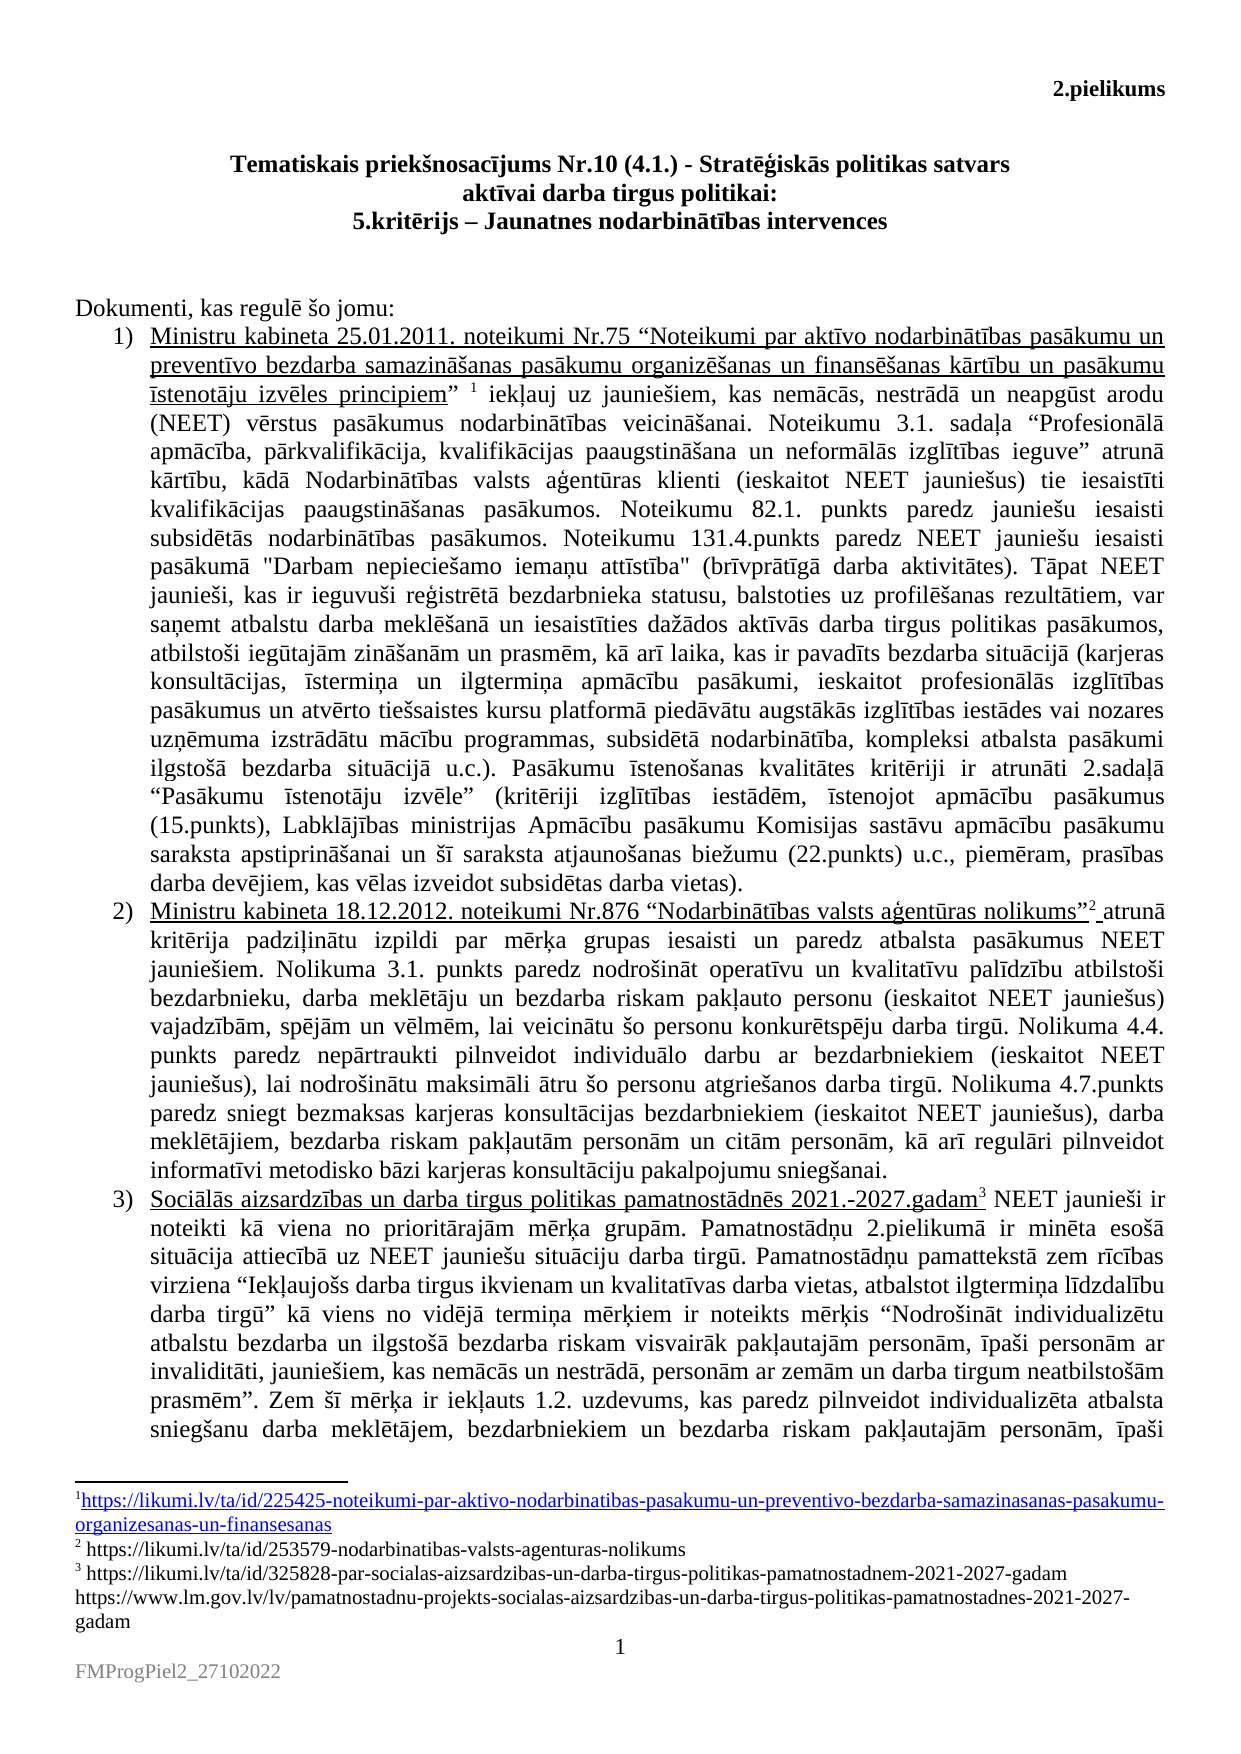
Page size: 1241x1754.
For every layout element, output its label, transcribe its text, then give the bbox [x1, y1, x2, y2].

list Ministru kabineta 18.12.2012. noteikumi Nr.876 “Nodarbinātības valsts aģentūras nolikums” atrunā kritērija padziļinātu izpildi par mērķa grupas iesaisti un paredz atbalsta pasākumus NEET jauniešiem. Nolikuma 3.1. punkts paredz nodrošināt operatīvu un kvalitatīvu palīdzību atbilstoši bezdarbnieku, darba meklētāju un bezdarba riskam pakļauto personu (ieskaitot NEET jauniešus) vajadzībām, spējām un vēlmēm, lai veicinātu šo personu konkurētspēju darba tirgū. Nolikuma 4.4. punkts paredz nepārtraukti pilnveidot individuālo darbu ar bezdarbniekiem (ieskaitot NEET jauniešus), lai nodrošinātu maksimāli ātru šo personu atgriešanos darba tirgū. Nolikuma 4.7.punkts paredz sniegt bezmaksas karjeras konsultācijas bezdarbniekiem (ieskaitot NEET jauniešus), darba meklētājiem, bezdarba riskam pakļautām personām un citām personām, kā arī regulāri pilnveidot informatīvi metodisko bāzi karjeras konsultāciju pakalpojumu sniegšanai. [112, 896, 1165, 1184]
text 2.pielikums [75, 75, 1165, 101]
text 5.kritērijs – Jaunatnes nodarbinātības intervences [75, 206, 1165, 235]
text Tematiskais priekšnosacījums Nr.10 (4.1.) - Stratēģiskās politikas satvars [75, 149, 1165, 178]
text Dokumenti, kas regulē šo jomu: [75, 293, 1165, 321]
text aktīvai darba tirgus politikai: [75, 178, 1165, 206]
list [112, 1184, 1165, 1443]
list Ministru kabineta 25.01.2011. noteikumi Nr.75 “Noteikumi par aktīvo nodarbinātības pasākumu un preventīvo bezdarba samazināšanas pasākumu organizēšanas un finansēšanas kārtību un pasākumu īstenotāju izvēles principiem” iekļauj uz jauniešiem, kas nemācās, nestrādā un neapgūst arodu (NEET) vērstus pasākumus nodarbinātības veicināšanai. Noteikumu 3.1. sadaļa “Profesionālā apmācība, pārkvalifikācija, kvalifikācijas paaugstināšana un neformālās izglītības ieguve” atrunā kārtību, kādā Nodarbinātības valsts aģentūras klienti (ieskaitot NEET jauniešus) tie iesaistīti kvalifikācijas paaugstināšanas pasākumos. Noteikumu 82.1. punkts paredz jauniešu iesaisti subsidētās nodarbinātības pasākumos. Noteikumu 131.4.punkts paredz NEET jauniešu iesaisti pasākumā "Darbam nepieciešamo iemaņu attīstība" (brīvprātīgā darba aktivitātes). Tāpat NEET jaunieši, kas ir ieguvuši reģistrētā bezdarbnieka statusu, balstoties uz profilēšanas rezultātiem, var saņemt atbalstu darba meklēšanā un iesaistīties dažādos aktīvās darba tirgus politikas pasākumos, atbilstoši iegūtajām zināšanām un prasmēm, kā arī laika, kas ir pavadīts bezdarba situācijā (karjeras konsultācijas, īstermiņa un ilgtermiņa apmācību pasākumi, ieskaitot profesionālās izglītības pasākumus un atvērto tiešsaistes kursu platformā piedāvātu augstākās izglītības iestādes vai nozares uzņēmuma izstrādātu mācību programmas, subsidētā nodarbinātība, kompleksi atbalsta pasākumi ilgstošā bezdarba situācijā u.c.). Pasākumu īstenošanas kvalitātes kritēriji ir atrunāti 2.sadaļā “Pasākumu īstenotāju izvēle” (kritēriji izglītības iestādēm, īstenojot apmācību pasākumus (15.punkts), Labklājības ministrijas Apmācību pasākumu Komisijas sastāvu apmācību pasākumu saraksta apstiprināšanai un šī saraksta atjaunošanas biežumu (22.punkts) u.c., piemēram, prasības darba devējiem, kas vēlas izveidot subsidētas darba vietas). [112, 321, 1165, 896]
